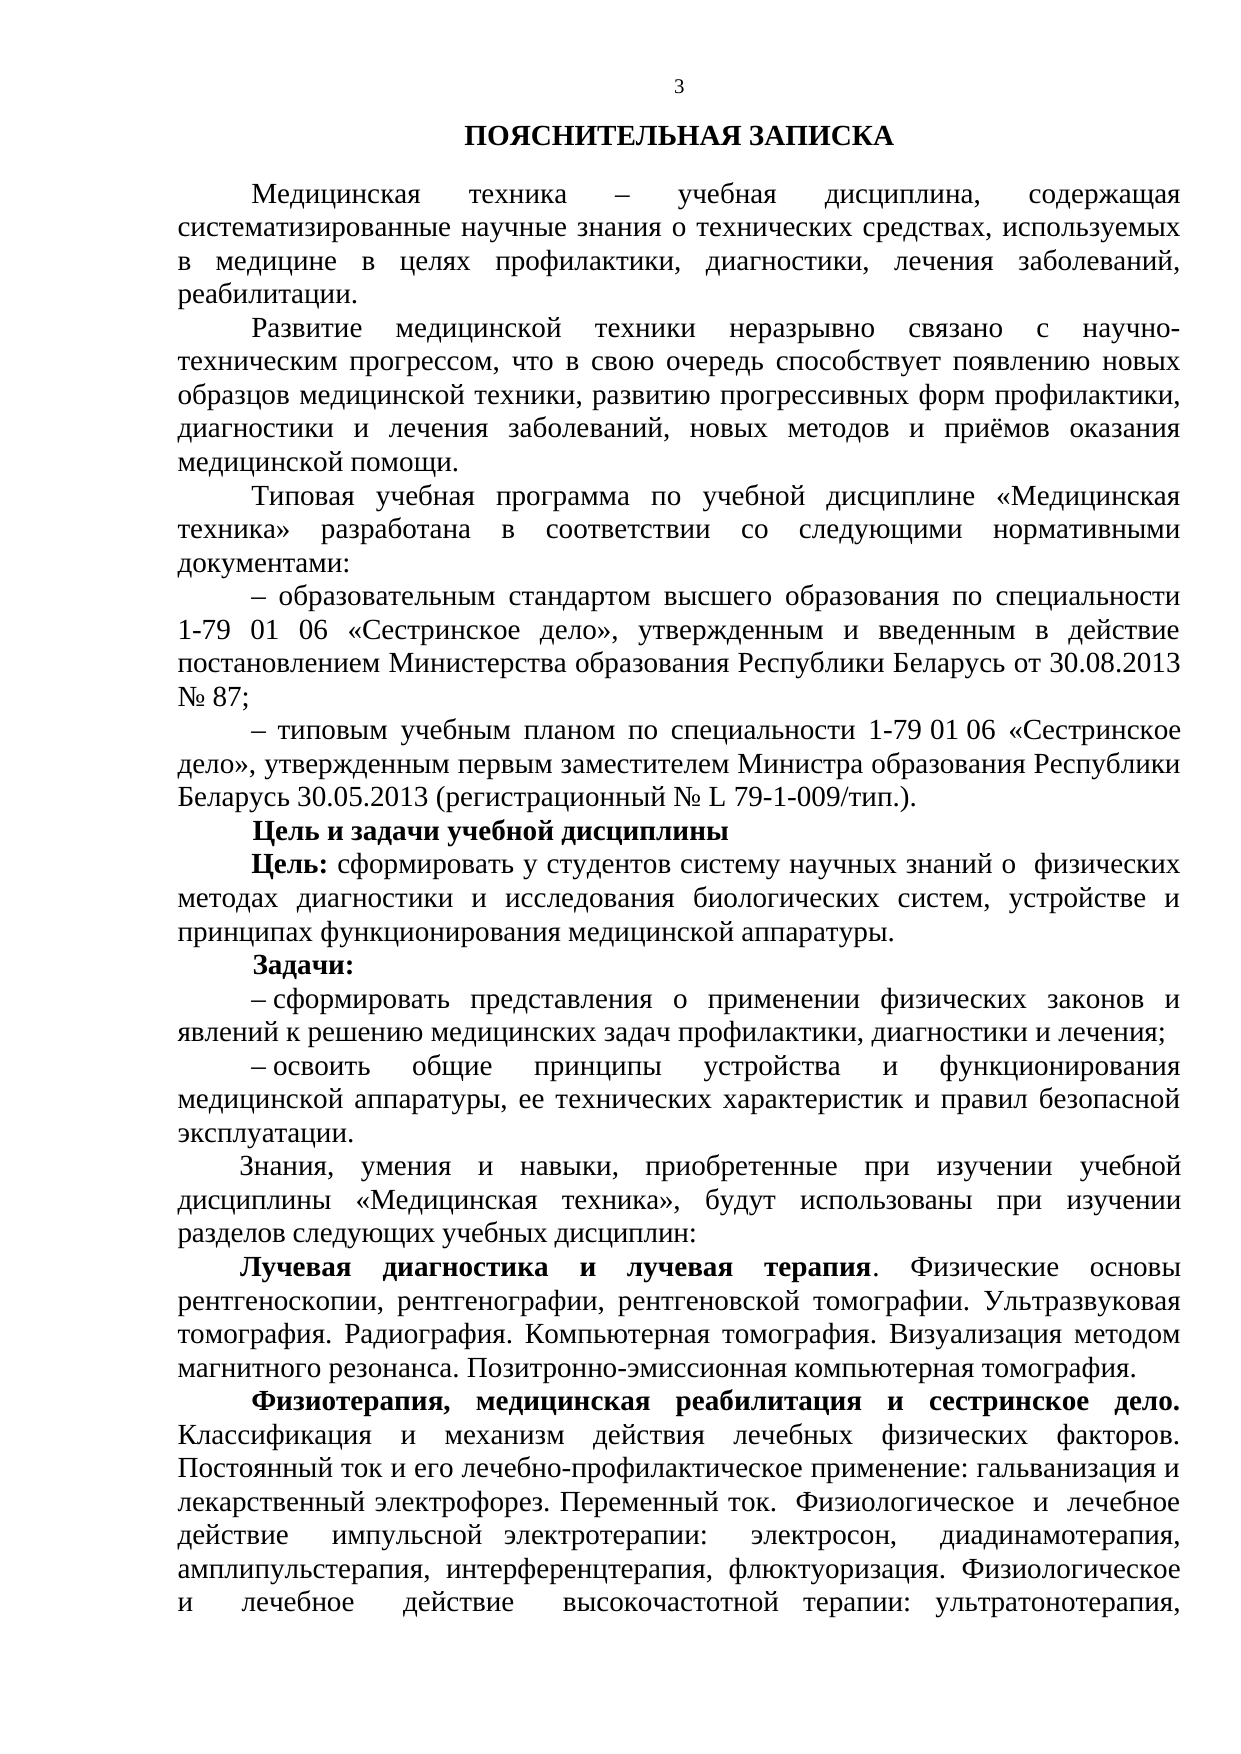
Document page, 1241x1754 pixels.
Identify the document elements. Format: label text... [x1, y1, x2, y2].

text – сформировать представления о применении физических законов и явлений к решению медицинских задач профилактики, диагностики и лечения; [177, 981, 1181, 1048]
text Развитие медицинской техники неразрывно связано с научно-техническим прогрессом, что в свою очередь способствует появлению новых образцов медицинской техники, развитию прогрессивных форм профилактики, диагностики и лечения заболеваний, новых методов и приёмов оказания медицинской помощи. [177, 310, 1181, 478]
text Лучевая диагностика и лучевая терапия. Физические основы рентгеноскопии, рентгенографии, рентгеновской томографии. Ультразвуковая томография. Радиография. Компьютерная томография. Визуализация методом магнитного резонанса. Позитронно-эмиссионная компьютерная томография. [177, 1249, 1181, 1383]
text Медицинская техника – учебная дисциплина, содержащая систематизированные научные знания о технических средствах, используемых в медицине в целях профилактики, диагностики, лечения заболеваний, реабилитации. [177, 176, 1181, 310]
text Типовая учебная программа по учебной дисциплине «Медицинская техника» разработана в соответствии со следующими нормативными документами: [177, 478, 1181, 578]
text Цель и задачи учебной дисциплины [177, 813, 1181, 847]
text Задачи: [177, 947, 1181, 981]
text – образовательным стандартом высшего образования по специальности 1-79 01 06 «Сестринское дело», утвержденным и введенным в действие постановлением Министерства образования Республики Беларусь от 30.08.2013 № 87; [177, 578, 1181, 712]
text Знания, умения и навыки, приобретенные при изучении учебной дисциплины «Медицинская техника», будут использованы при изучении разделов следующих учебных дисциплин: [177, 1148, 1181, 1249]
text – типовым учебным планом по специальности 1-79 01 06 «Сестринское дело», утвержденным первым заместителем Министра образования Республики Беларусь 30.05.2013 (регистрационный № L 79-1-009/тип.). [177, 712, 1181, 813]
text – освоить общие принципы устройства и функционирования медицинской аппаратуры, ее технических характеристик и правил безопасной эксплуатации. [177, 1048, 1181, 1148]
text ПОЯСНИТЕЛЬНАЯ ЗАПИСКА [177, 118, 1181, 152]
text Цель: сформировать у студентов систему научных знаний о физических методах диагностики и исследования биологических систем, устройстве и принципах функционирования медицинской аппаратуры. [177, 847, 1181, 947]
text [177, 1383, 1181, 1618]
